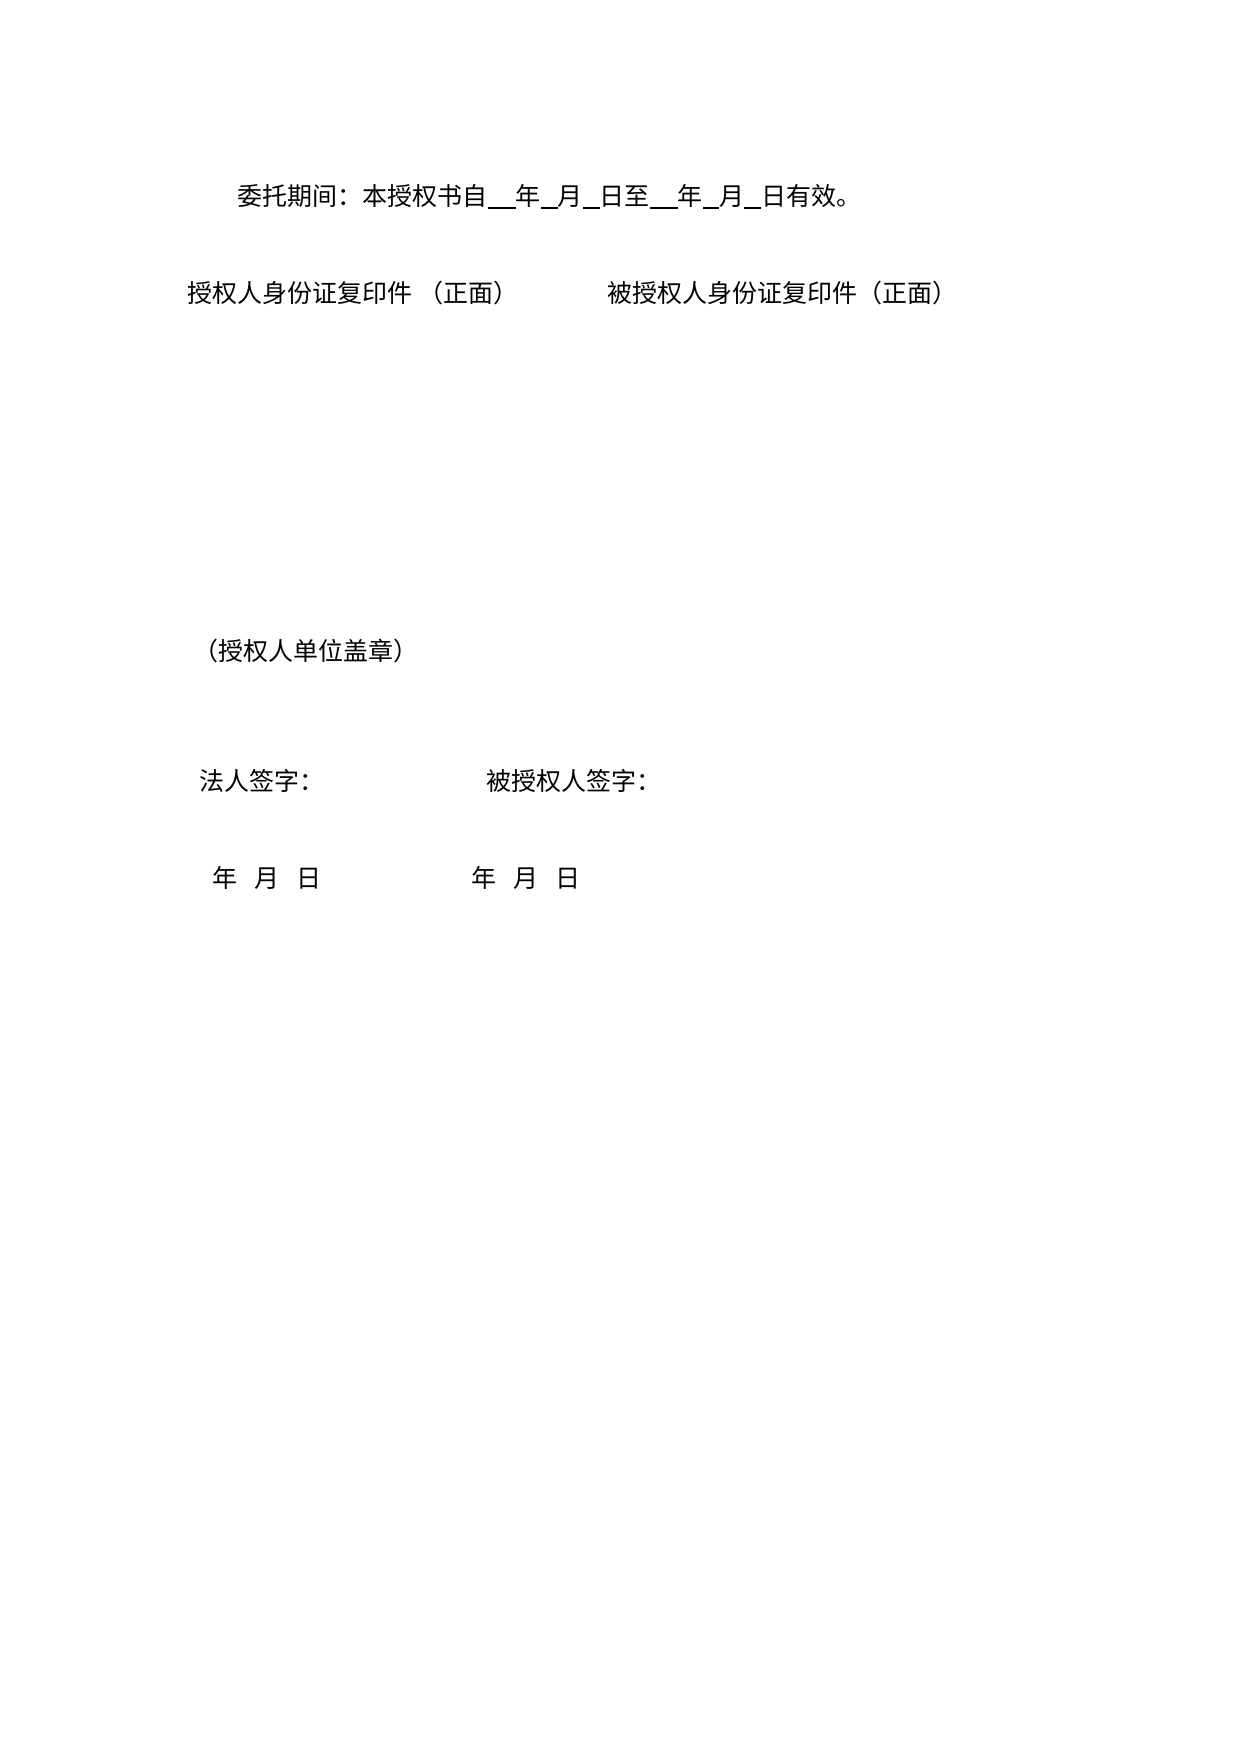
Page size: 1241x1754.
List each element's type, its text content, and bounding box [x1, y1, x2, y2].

text （授权人单位盖章） [187, 617, 1053, 682]
text 年 月 日 年 月 日 [187, 844, 1053, 909]
text 授权人身份证复印件 （正面） 被授权人身份证复印件（正面） [187, 259, 1053, 324]
text 法人签字： 被授权人签字： [187, 747, 1053, 812]
text 委托期间：本授权书自 年 月 日至 年 月 日有效。 [187, 162, 1053, 227]
